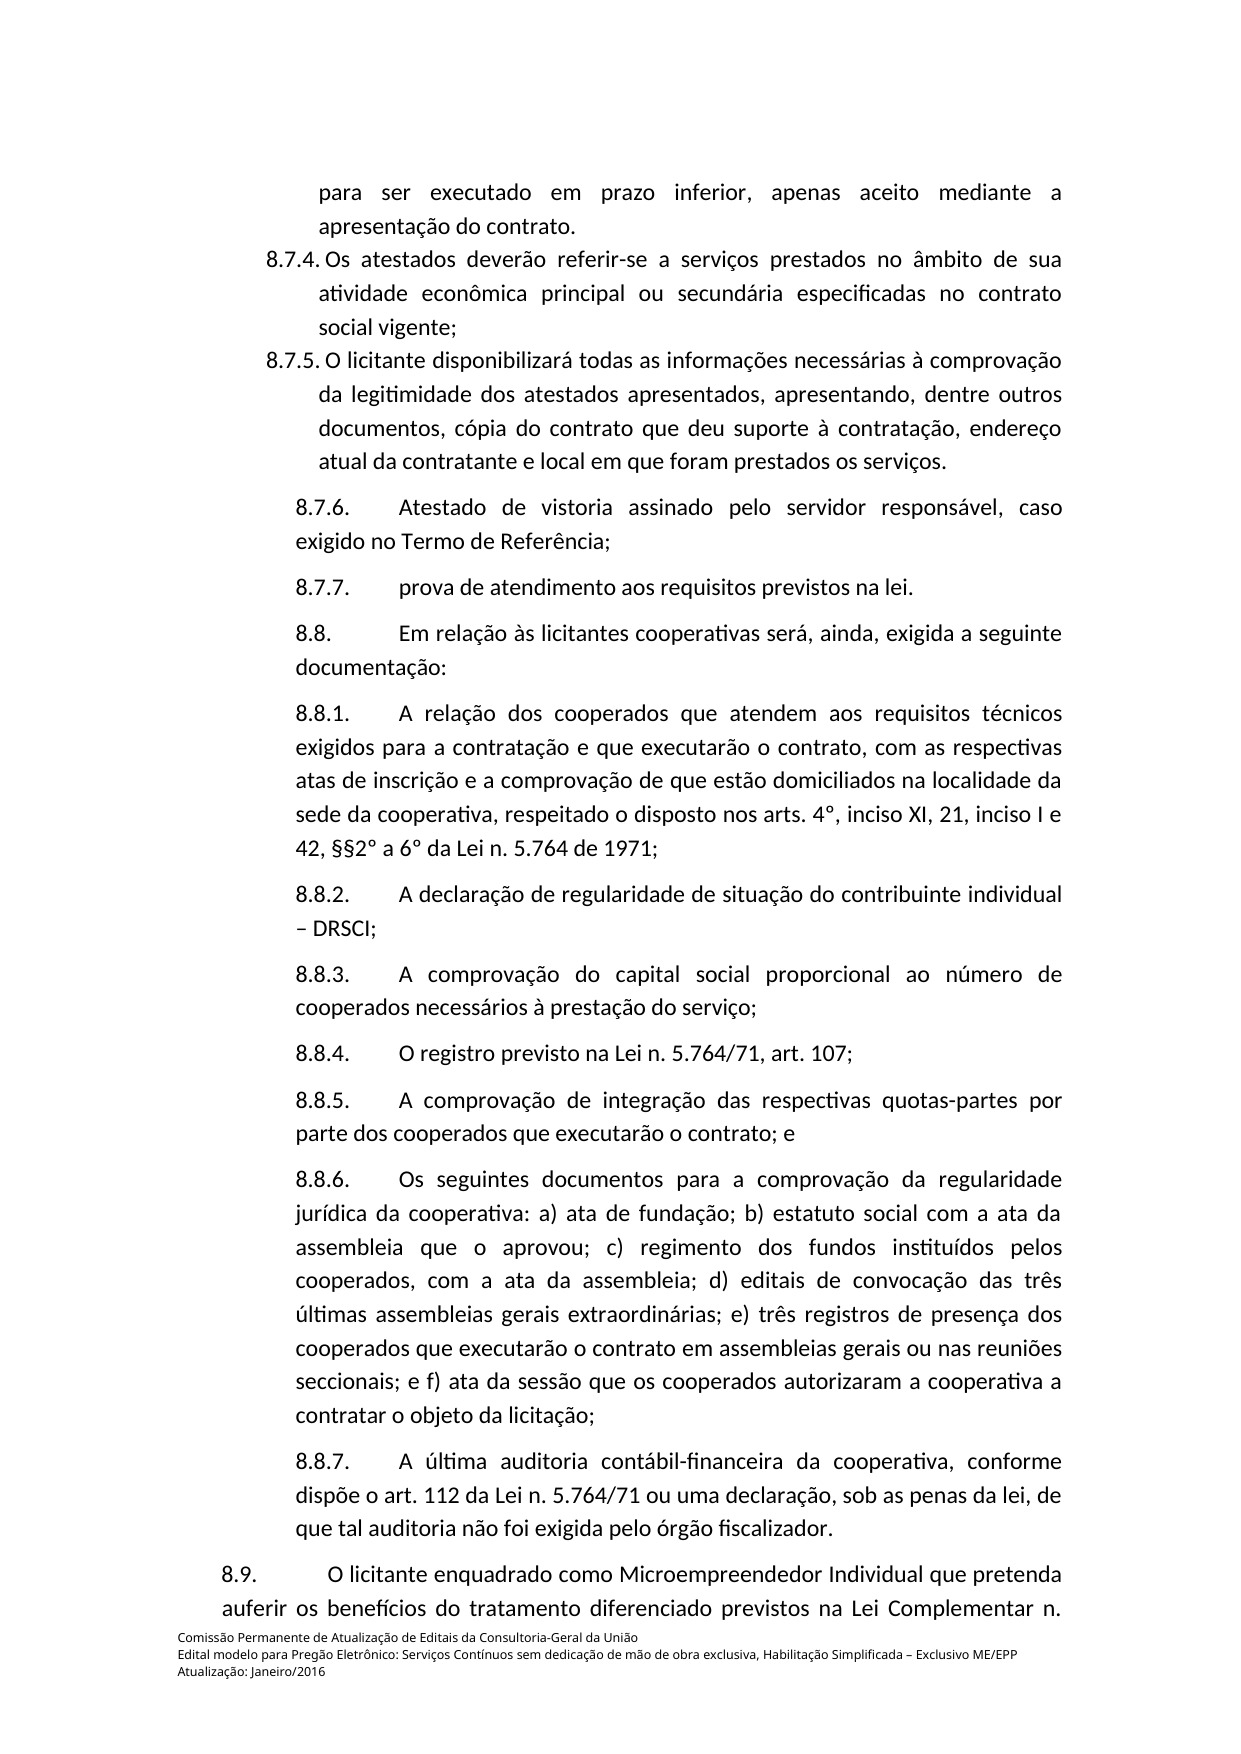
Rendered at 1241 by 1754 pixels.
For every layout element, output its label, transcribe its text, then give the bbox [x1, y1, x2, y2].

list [266, 177, 1063, 240]
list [221, 1559, 1063, 1622]
list O licitante disponibilizará todas as informações necessárias à comprovação da legitimidade dos atestados apresentados, apresentando, dentre outros documentos, cópia do contrato que deu suporte à contratação, endereço atual da contratante e local em que foram prestados os serviços. [266, 345, 1063, 476]
list Os seguintes documentos para a comprovação da regularidade jurídica da cooperativa: a) ata de fundação; b) estatuto social com a ata da assembleia que o aprovou; c) regimento dos fundos instituídos pelos cooperados, com a ata da assembleia; d) editais de convocação das três últimas assembleias gerais extraordinárias; e) três registros de presença dos cooperados que executarão o contrato em assembleias gerais ou nas reuniões seccionais; e f) ata da sessão que os cooperados autorizaram a cooperativa a contratar o objeto da licitação; [295, 1164, 1063, 1429]
list A declaração de regularidade de situação do contribuinte individual – DRSCI; [295, 879, 1063, 942]
list A relação dos cooperados que atendem aos requisitos técnicos exigidos para a contratação e que executarão o contrato, com as respectivas atas de inscrição e a comprovação de que estão domiciliados na localidade da sede da cooperativa, respeitado o disposto nos arts. 4º, inciso XI, 21, inciso I e 42, §§2º a 6º da Lei n. 5.764 de 1971; [295, 698, 1063, 862]
list Os atestados deverão referir-se a serviços prestados no âmbito de sua atividade econômica principal ou secundária especificadas no contrato social vigente; [266, 244, 1063, 341]
list A última auditoria contábil-financeira da cooperativa, conforme dispõe o art. 112 da Lei n. 5.764/71 ou uma declaração, sob as penas da lei, de que tal auditoria não foi exigida pelo órgão fiscalizador. [295, 1446, 1063, 1543]
list prova de atendimento aos requisitos previstos na lei. [295, 572, 1063, 602]
list Atestado de vistoria assinado pelo servidor responsável, caso exigido no Termo de Referência; [295, 492, 1063, 555]
list A comprovação do capital social proporcional ao número de cooperados necessários à prestação do serviço; [295, 959, 1063, 1022]
list A comprovação de integração das respectivas quotas-partes por parte dos cooperados que executarão o contrato; e [295, 1085, 1063, 1148]
list O registro previsto na Lei n. 5.764/71, art. 107; [295, 1038, 1063, 1068]
list Em relação às licitantes cooperativas será, ainda, exigida a seguinte documentação: [295, 618, 1063, 681]
